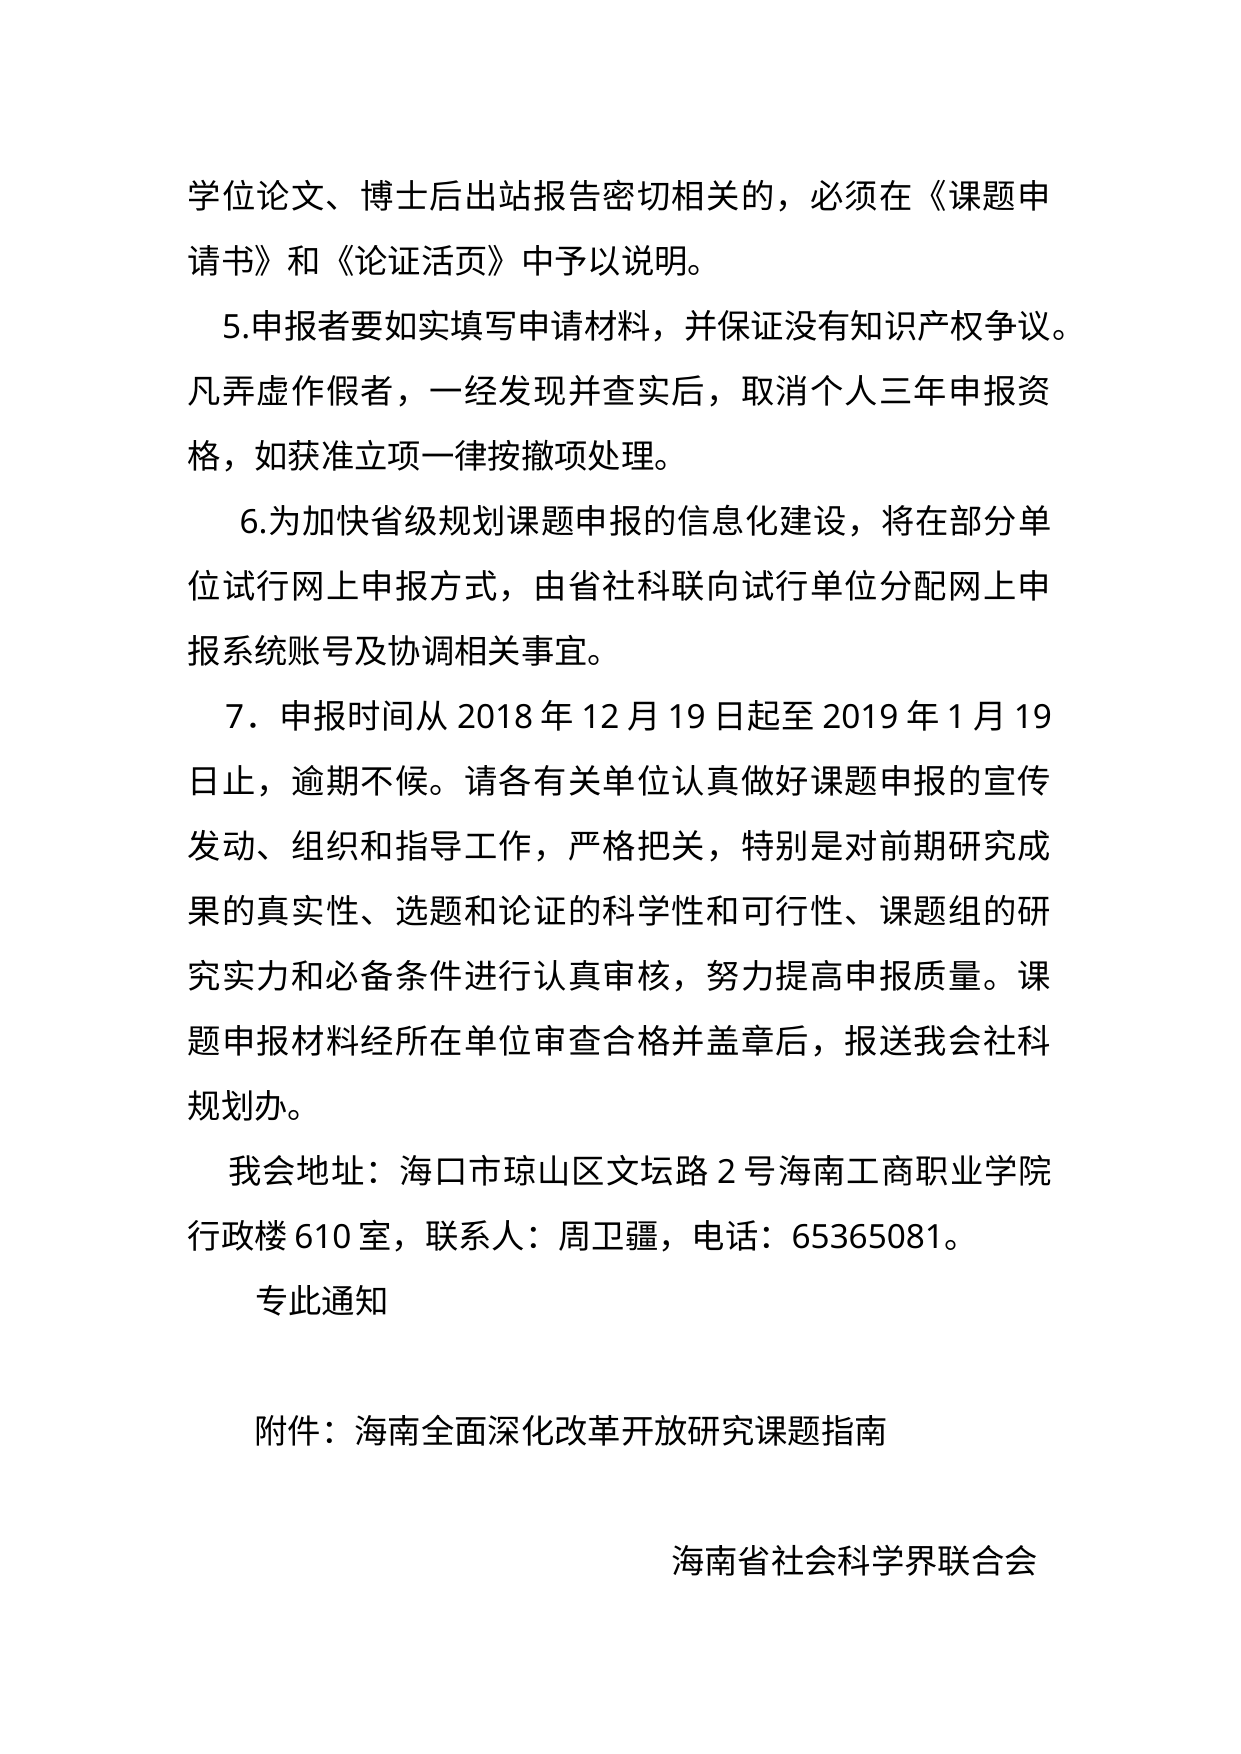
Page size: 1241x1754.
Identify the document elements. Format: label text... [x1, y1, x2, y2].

text 6.为加快省级规划课题申报的信息化建设，将在部分单位试行网上申报方式，由省社科联向试行单位分配网上申报系统账号及协调相关事宜。 [187, 487, 1053, 682]
text 海南省社会科学界联合会 [187, 1527, 1053, 1592]
text 我会地址：海口市琼山区文坛路2号海南工商职业学院行政楼610室，联系人：周卫疆，电话：65365081。 [187, 1137, 1053, 1267]
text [187, 162, 1053, 292]
text 5.申报者要如实填写申请材料，并保证没有知识产权争议。凡弄虚作假者，一经发现并查实后，取消个人三年申报资格，如获准立项一律按撤项处理。 [187, 292, 1053, 487]
text 7．申报时间从2018年12月19日起至2019年1月19日止，逾期不候。请各有关单位认真做好课题申报的宣传、发动、组织和指导工作，严格把关，特别是对前期研究成果的真实性、选题和论证的科学性和可行性、课题组的研究实力和必备条件进行认真审核，努力提高申报质量。课题申报材料经所在单位审查合格并盖章后，报送我会社科规划办。 [187, 682, 1053, 1137]
text 附件：海南全面深化改革开放研究课题指南 [187, 1397, 1053, 1462]
text 专此通知 [187, 1267, 1053, 1332]
